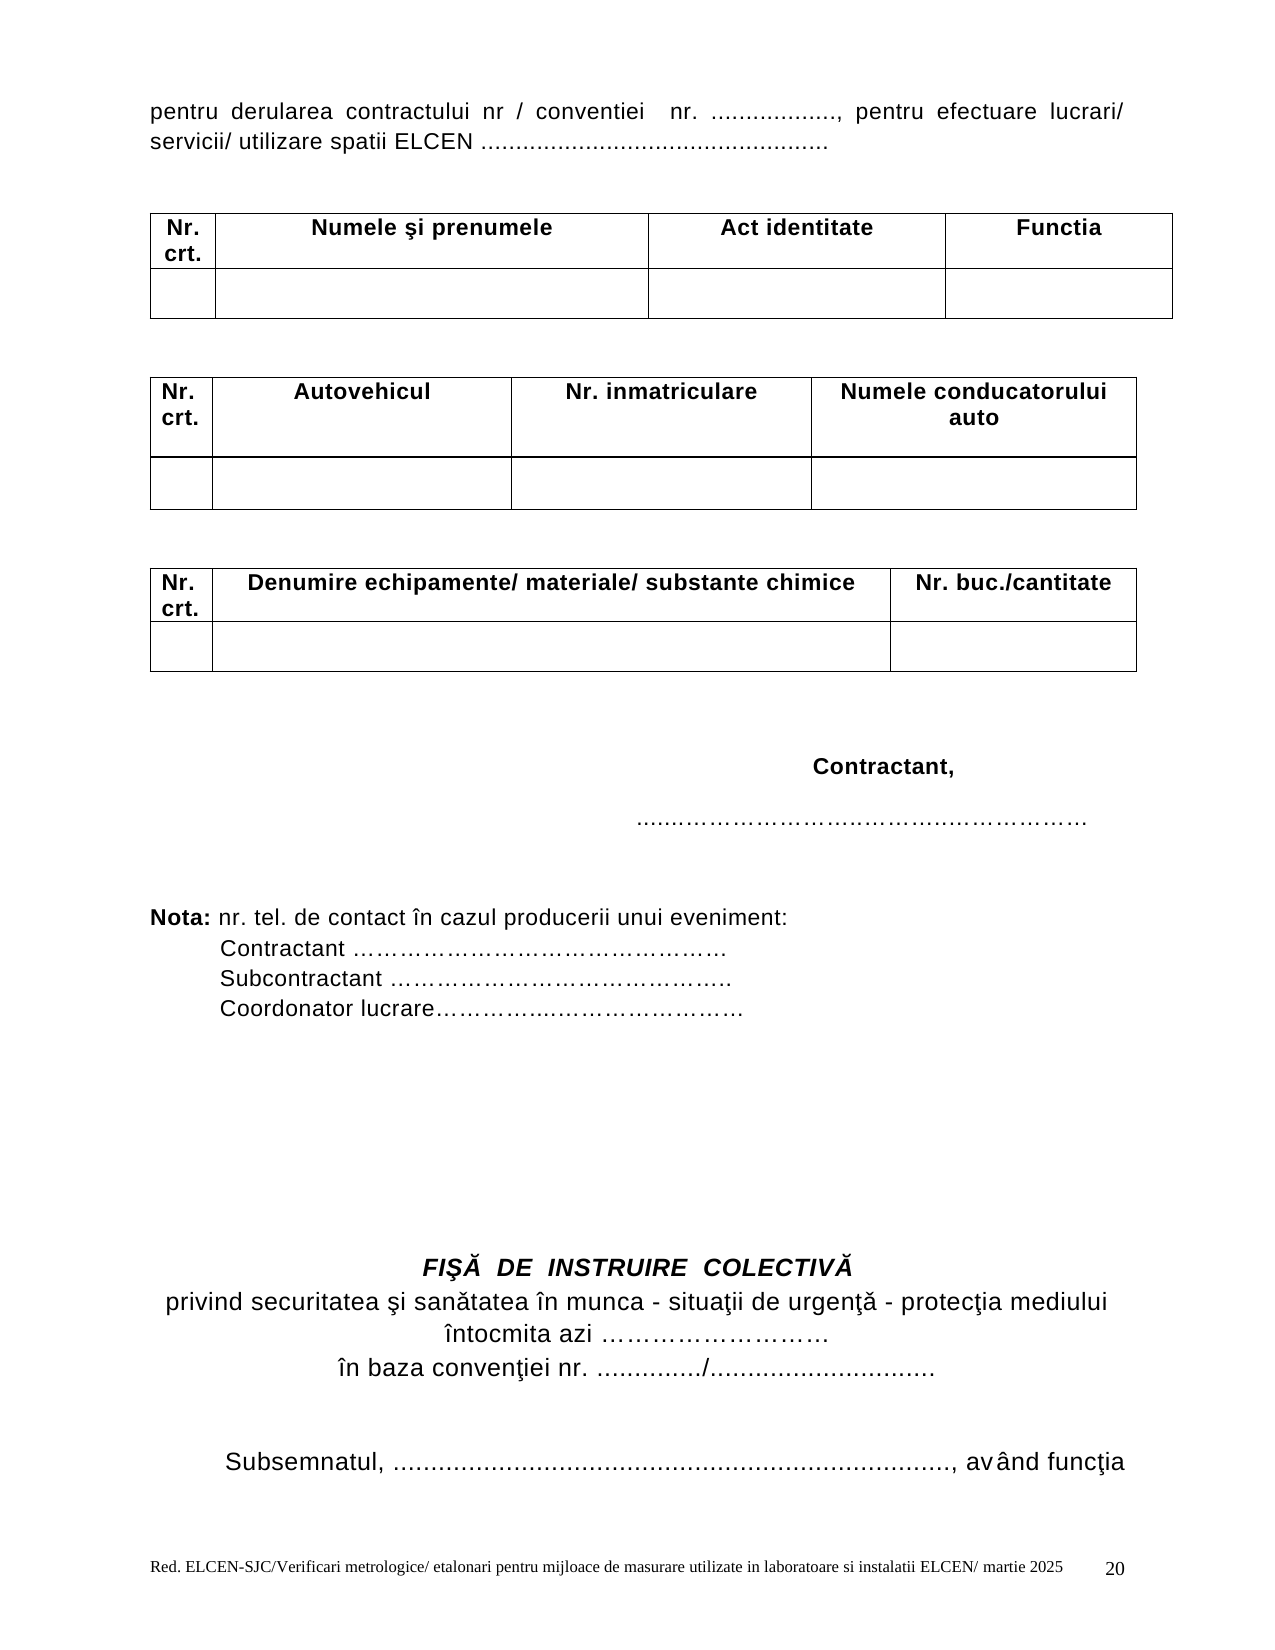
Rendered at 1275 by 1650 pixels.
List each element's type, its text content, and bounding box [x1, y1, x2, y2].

table_cell [213, 458, 511, 509]
text Coordonator lucrare…………....…………………… [150, 995, 1125, 1021]
table_header Functia [946, 214, 1172, 268]
table_header Act identitate [649, 214, 945, 268]
table_header Nr. inmatriculare [512, 378, 811, 456]
table_header Nr. buc./cantitate [891, 569, 1136, 621]
text Nota: nr. tel. de contact în cazul producerii unui eveniment: [150, 904, 1125, 931]
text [150, 1447, 1125, 1476]
table_header Nr. crt. [151, 569, 212, 621]
table_header Numele şi prenumele [216, 214, 648, 268]
table_header Numele conducatorului auto [812, 378, 1136, 456]
table_cell [649, 269, 945, 318]
table_header Denumire echipamente/ materiale/ substante chimice [213, 569, 890, 621]
text privind securitatea şi sanǎtatea în munca - situaţii de urgenţǎ - protecţia mediului [150, 1286, 1125, 1315]
text Contractant ………………………………………… [150, 934, 1125, 961]
text Contractant, [150, 753, 1125, 779]
table_cell [891, 622, 1136, 671]
text Subcontractant …………………………………….. [150, 965, 1125, 991]
text în baza convenţiei nr. ............../.............................. [150, 1352, 1125, 1381]
table_cell [946, 269, 1172, 318]
text FIŞĂ DE INSTRUIRE COLECTIVĂ [150, 1253, 1125, 1282]
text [150, 98, 1125, 154]
text întocmita azi ……………………… [150, 1319, 1125, 1348]
table_cell [216, 269, 648, 318]
table_cell [213, 622, 890, 671]
table_cell [151, 269, 215, 318]
table_cell [512, 458, 811, 509]
table_header Autovehicul [213, 378, 511, 456]
table_cell [151, 622, 212, 671]
table_header Nr. crt. [151, 214, 215, 268]
table_cell [812, 458, 1136, 509]
text .......…………………..………..……………… [600, 779, 1125, 830]
table_cell [151, 458, 212, 509]
table_header Nr. crt. [151, 378, 212, 456]
